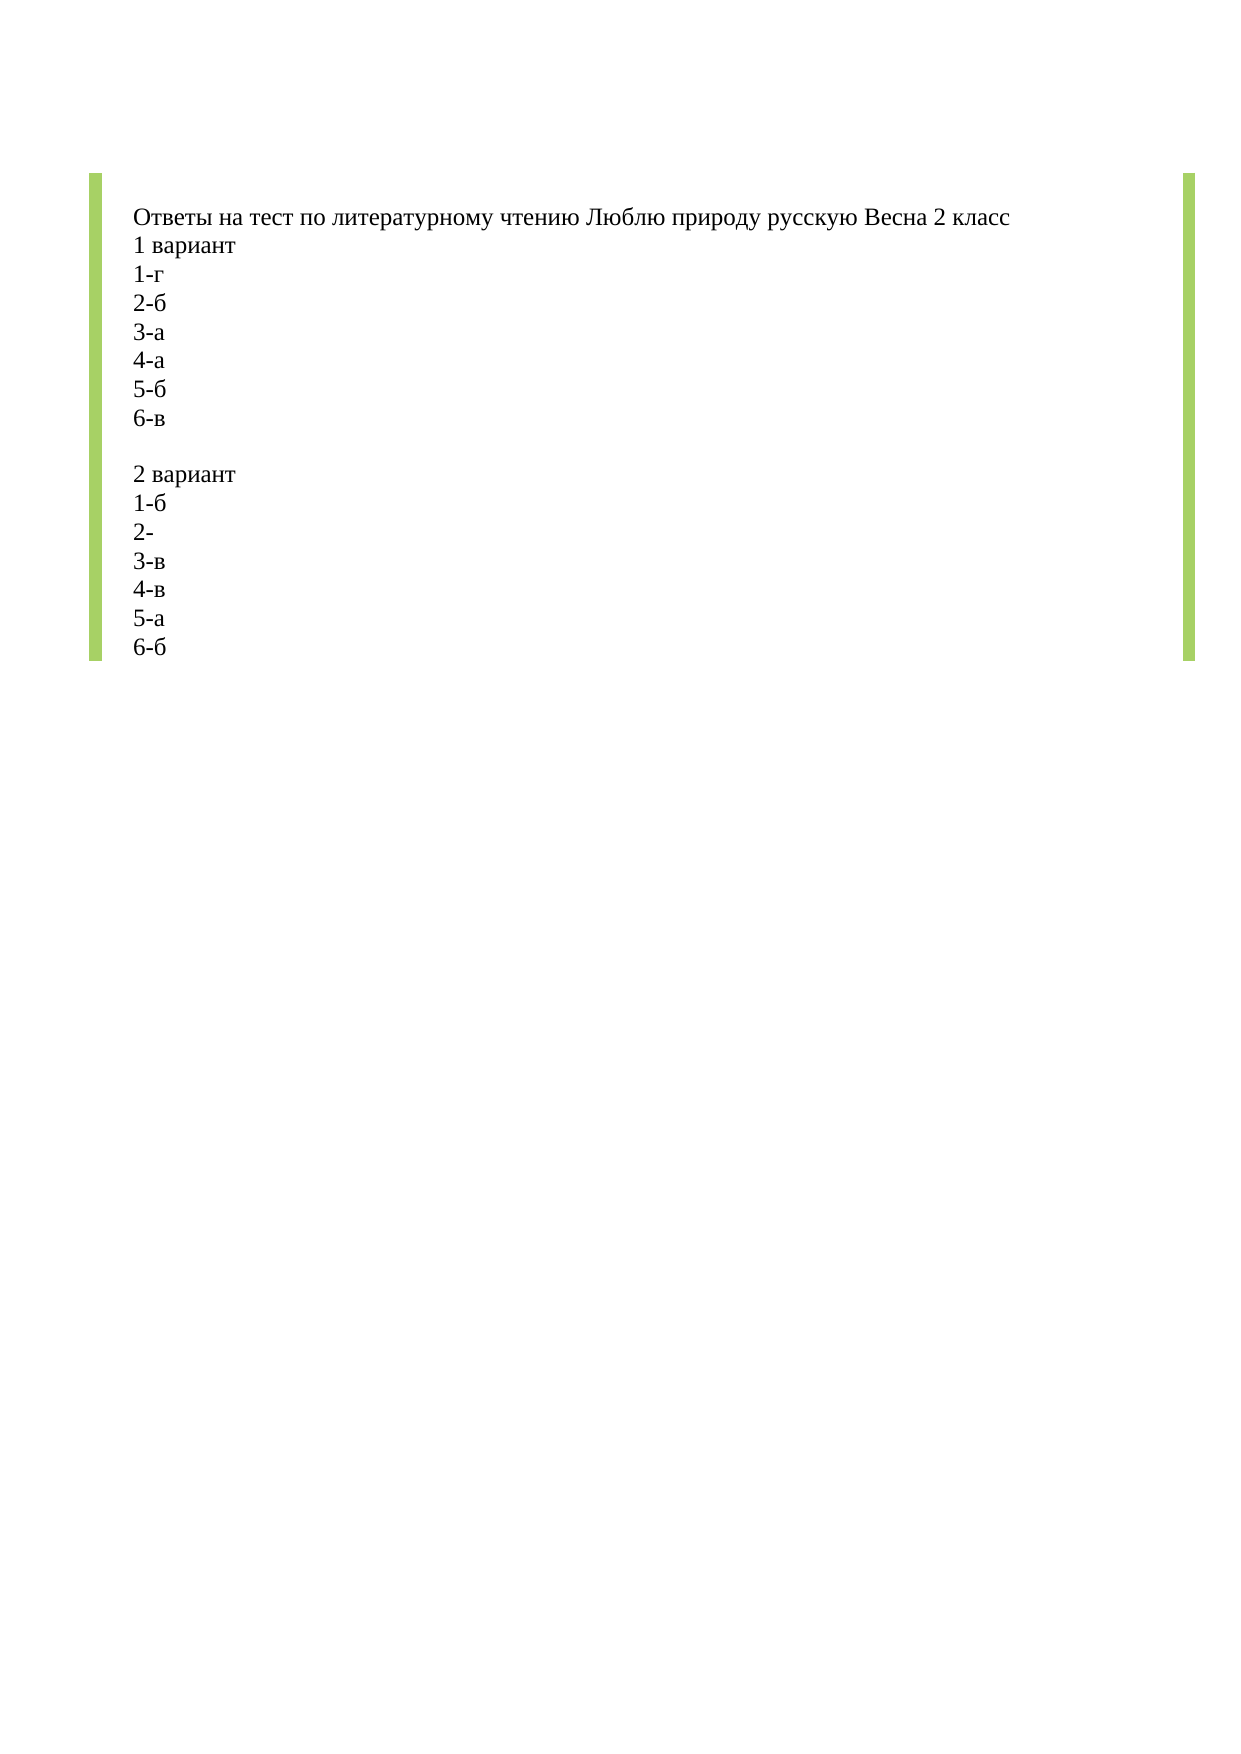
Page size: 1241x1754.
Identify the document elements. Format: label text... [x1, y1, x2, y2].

text Ответы на тест по литературному чтению Люблю природу русскую Весна 2 класс 1 вариант 1-г 2-б 3-а 4-а 5-б 6-в [133, 202, 1152, 459]
text 2 вариант 1-б 2- 3-в 4-в 5-а 6-б [133, 459, 1152, 661]
